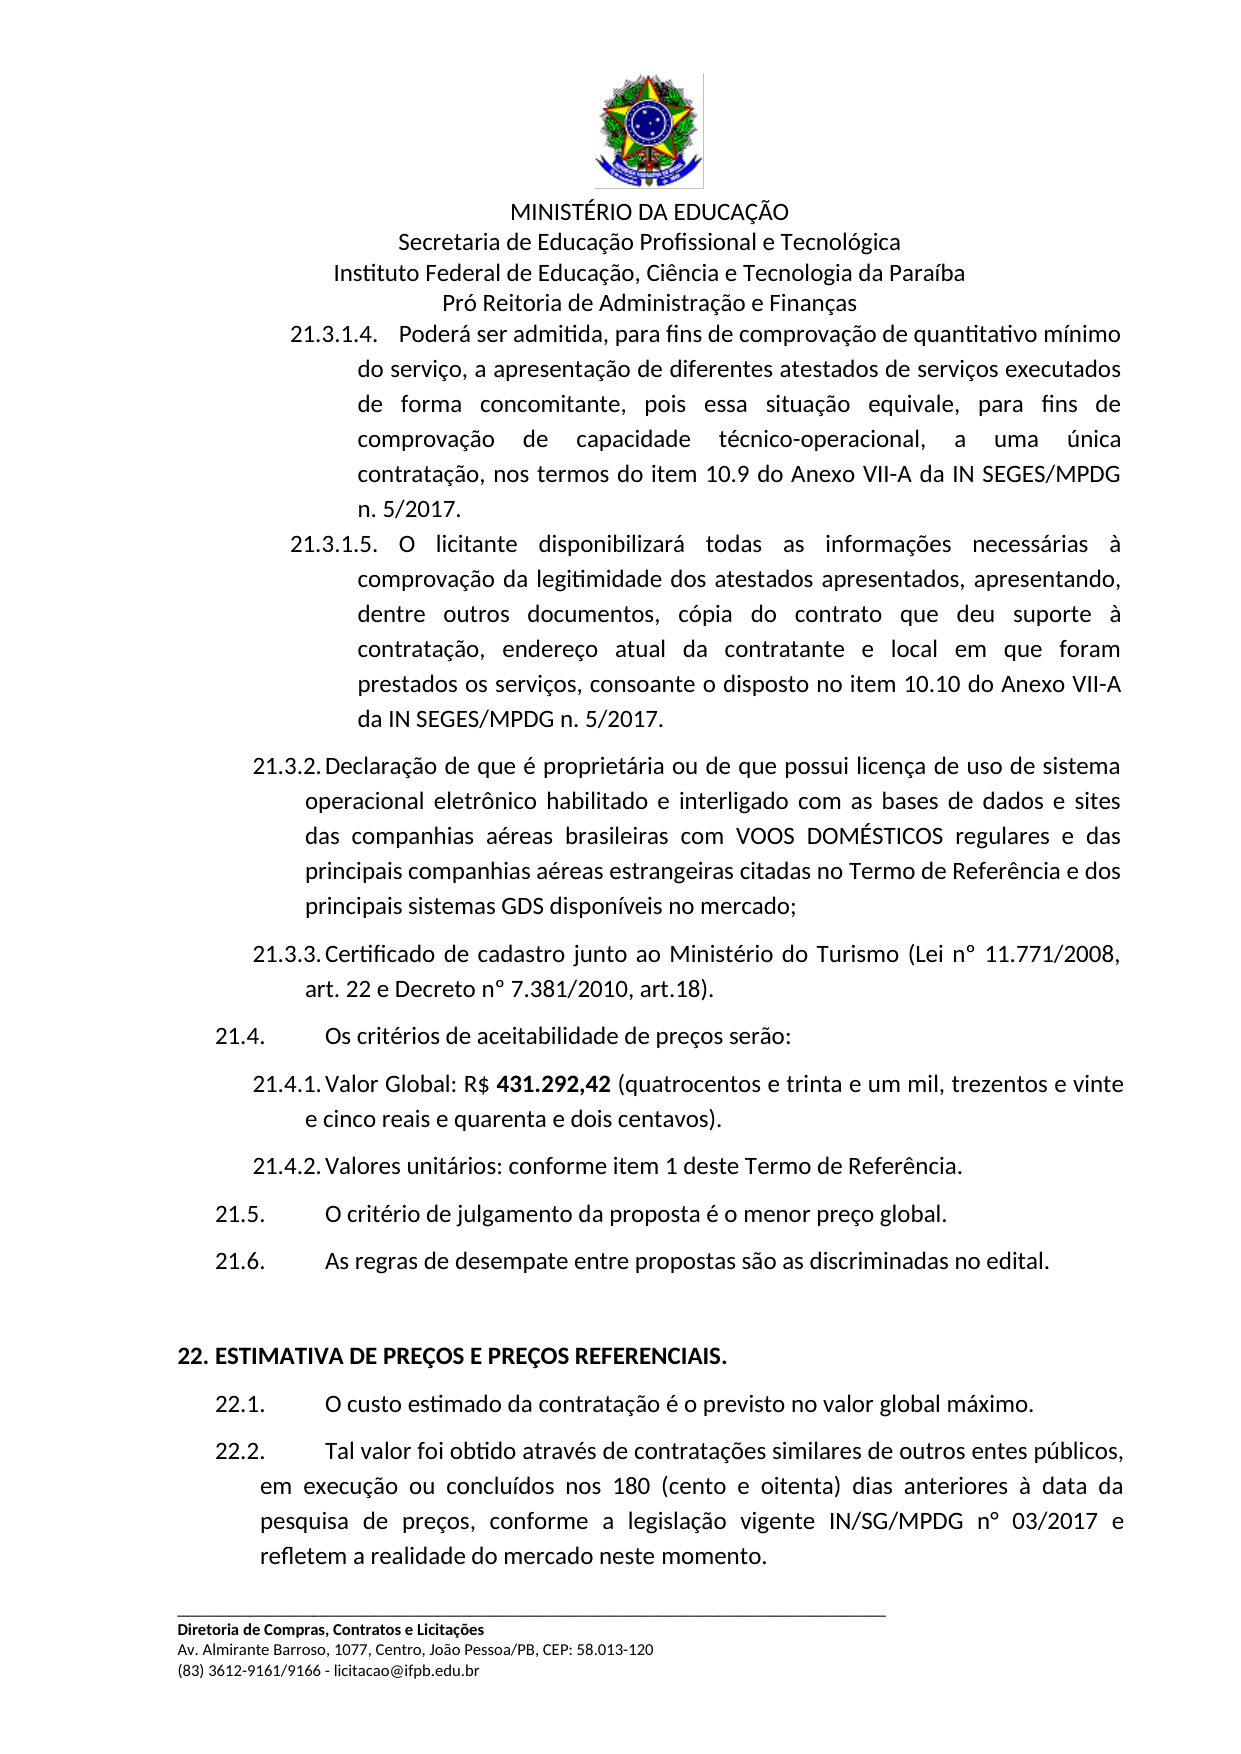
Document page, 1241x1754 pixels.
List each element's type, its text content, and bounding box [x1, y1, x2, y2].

list Certificado de cadastro junto ao Ministério do Turismo (Lei nº 11.771/2008, art. 22 e Decreto nº 7.381/2010, art.18). [252, 938, 1122, 1003]
list O custo estimado da contratação é o previsto no valor global máximo. [215, 1388, 1125, 1418]
list O critério de julgamento da proposta é o menor preço global. [215, 1198, 1125, 1228]
list Valores unitários: conforme item 1 deste Termo de Referência. [252, 1150, 1125, 1181]
list Declaração de que é proprietária ou de que possui licença de uso de sistema operacional eletrônico habilitado e interligado com as bases de dados e sites das companhias aéreas brasileiras com VOOS DOMÉSTICOS regulares e das principais companhias aéreas estrangeiras citadas no Termo de Referência e dos principais sistemas GDS disponíveis no mercado; [252, 750, 1122, 921]
list ESTIMATIVA DE PREÇOS E PREÇOS REFERENCIAIS. [177, 1340, 1125, 1371]
list O licitante disponibilizará todas as informações necessárias à comprovação da legitimidade dos atestados apresentados, apresentando, dentre outros documentos, cópia do contrato que deu suporte à contratação, endereço atual da contratante e local em que foram prestados os serviços, consoante o disposto no item 10.10 do Anexo VII-A da IN SEGES/MPDG n. 5/2017. [290, 528, 1122, 733]
list Tal valor foi obtido através de contratações similares de outros entes públicos, em execução ou concluídos nos 180 (cento e oitenta) dias anteriores à data da pesquisa de preços, conforme a legislação vigente IN/SG/MPDG n° 03/2017 e refletem a realidade do mercado neste momento. [215, 1435, 1125, 1571]
picture [595, 73, 705, 190]
list Poderá ser admitida, para fins de comprovação de quantitativo mínimo do serviço, a apresentação de diferentes atestados de serviços executados de forma concomitante, pois essa situação equivale, para fins de comprovação de capacidade técnico-operacional, a uma única contratação, nos termos do item 10.9 do Anexo VII-A da IN SEGES/MPDG n. 5/2017. [290, 318, 1122, 523]
list Valor Global: R$ 431.292,42 (quatrocentos e trinta e um mil, trezentos e vinte e cinco reais e quarenta e dois centavos). [252, 1068, 1125, 1133]
list Os critérios de aceitabilidade de preços serão: [215, 1020, 1125, 1051]
list As regras de desempate entre propostas são as discriminadas no edital. [215, 1245, 1125, 1276]
